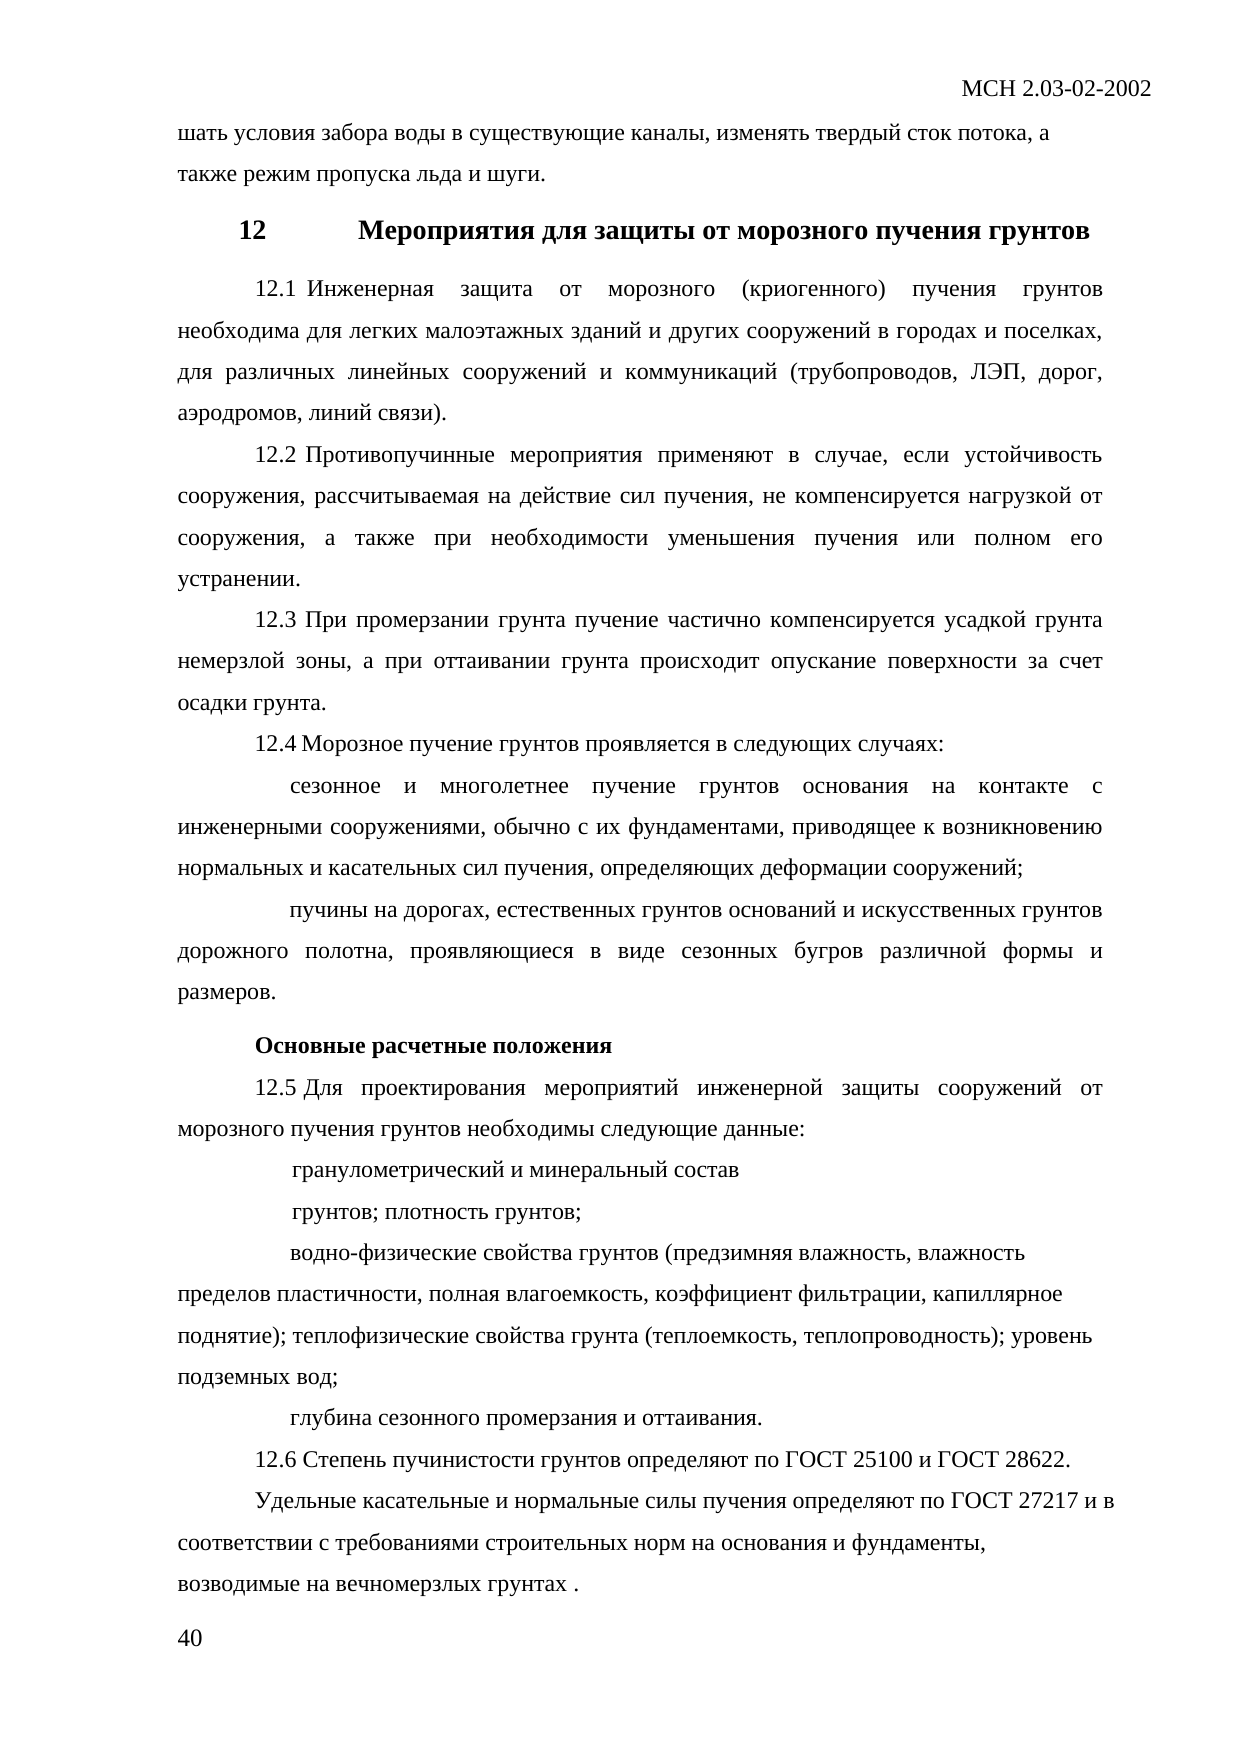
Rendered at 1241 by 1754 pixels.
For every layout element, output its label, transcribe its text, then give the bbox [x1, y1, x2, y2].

list При промерзании грунта пучение частично компенсируется усадкой грунта немерзлой зоны, а при оттаивании грунта происходит опускание поверхности за счет осадки грунта. [177, 605, 1104, 716]
text Удельные касательные и нормальные силы пучения определяют по ГОСТ 27217 и в [177, 1486, 1152, 1514]
text соответствии с требованиями строительных норм на основания и фундаменты, возводимые на вечномерзлых грунтах . [177, 1527, 1104, 1596]
list Инженерная защита от морозного (криогенного) пучения грунтов необходима для легких малоэтажных зданий и других сооружений в городах и поселках, для различных линейных сооружений и коммуникаций (трубопроводов, ЛЭП, дорог, аэродромов, линий связи). [177, 274, 1104, 426]
text водно-физические свойства грунтов (предзимняя влажность, влажность пределов пластичности, полная влагоемкость, коэффициент фильтрации, капиллярное поднятие); теплофизические свойства грунта (теплоемкость, теплопроводность); уровень подземных вод; [177, 1238, 1104, 1390]
list Морозное пучение грунтов проявляется в следующих случаях: [177, 729, 1152, 757]
text глубина сезонного промерзания и оттаивания. [177, 1403, 1152, 1431]
text шать условия забора воды в существующие каналы, изменять твердый сток потока, а также режим пропуска льда и шуги. [177, 118, 1104, 187]
list Степень пучинистости грунтов определяют по ГОСТ 25100 и ГОСТ 28622. [177, 1445, 1152, 1472]
text гранулометрический и минеральный состав грунтов; плотность грунтов; [292, 1155, 777, 1224]
list Противопучинные мероприятия применяют в случае, если устойчивость сооружения, рассчитываемая на действие сил пучения, не компенсируется нагрузкой от сооружения, а также при необходимости уменьшения пучения или полном его устранении. [177, 440, 1104, 591]
text сезонное и многолетнее пучение грунтов основания на контакте с инженерными сооружениями, обычно с их фундаментами, приводящее к возникновению нормальных и касательных сил пучения, определяющих деформации сооружений; [177, 771, 1104, 881]
text пучины на дорогах, естественных грунтов оснований и искусственных грунтов дорожного полотна, проявляющиеся в виде сезонных бугров различной формы и размеров. [177, 895, 1104, 1005]
list Для проектирования мероприятий инженерной защиты сооружений от морозного пучения грунтов необходимы следующие данные: [177, 1073, 1104, 1142]
text Основные расчетные положения [177, 1031, 1152, 1059]
list Мероприятия для защиты от морозного пучения грунтов [177, 213, 1152, 246]
